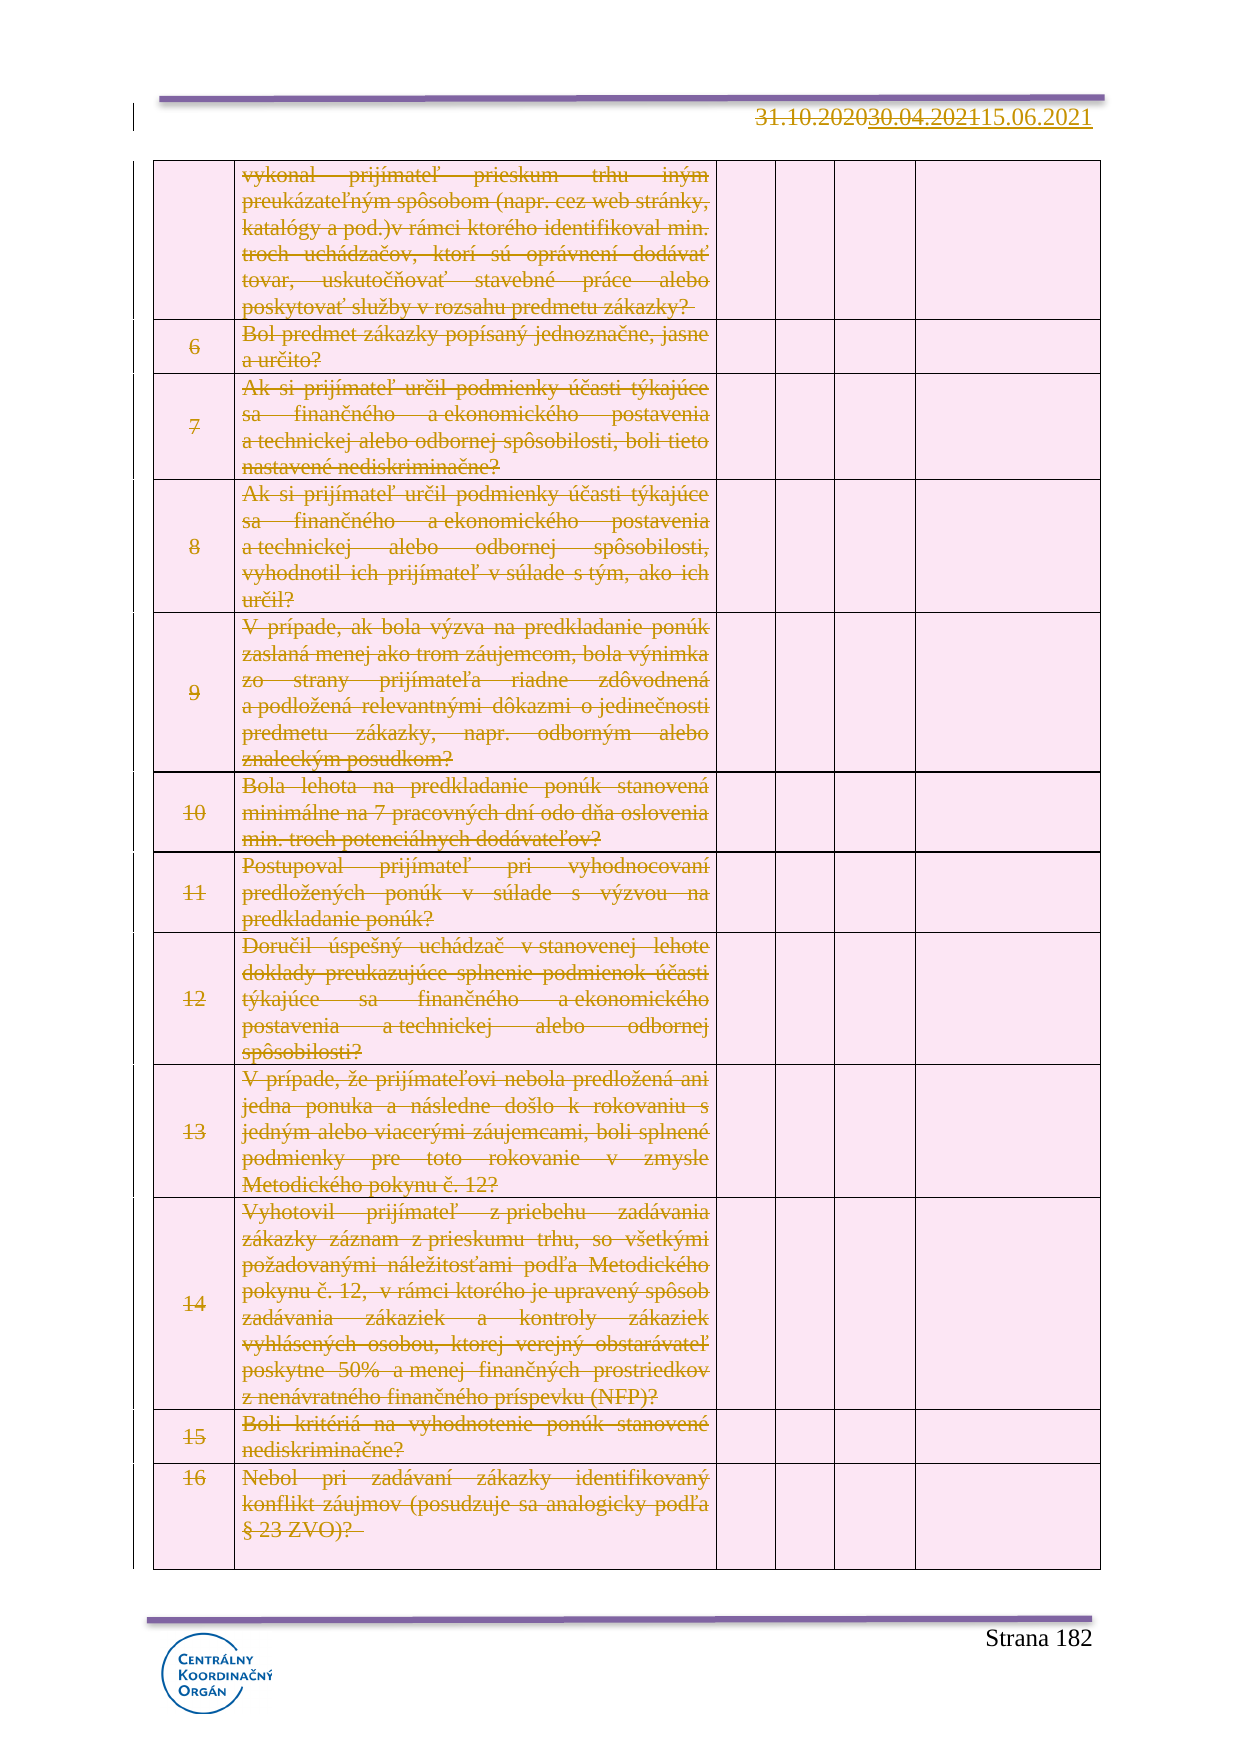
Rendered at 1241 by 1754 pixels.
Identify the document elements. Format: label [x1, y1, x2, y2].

picture [159, 1631, 272, 1713]
